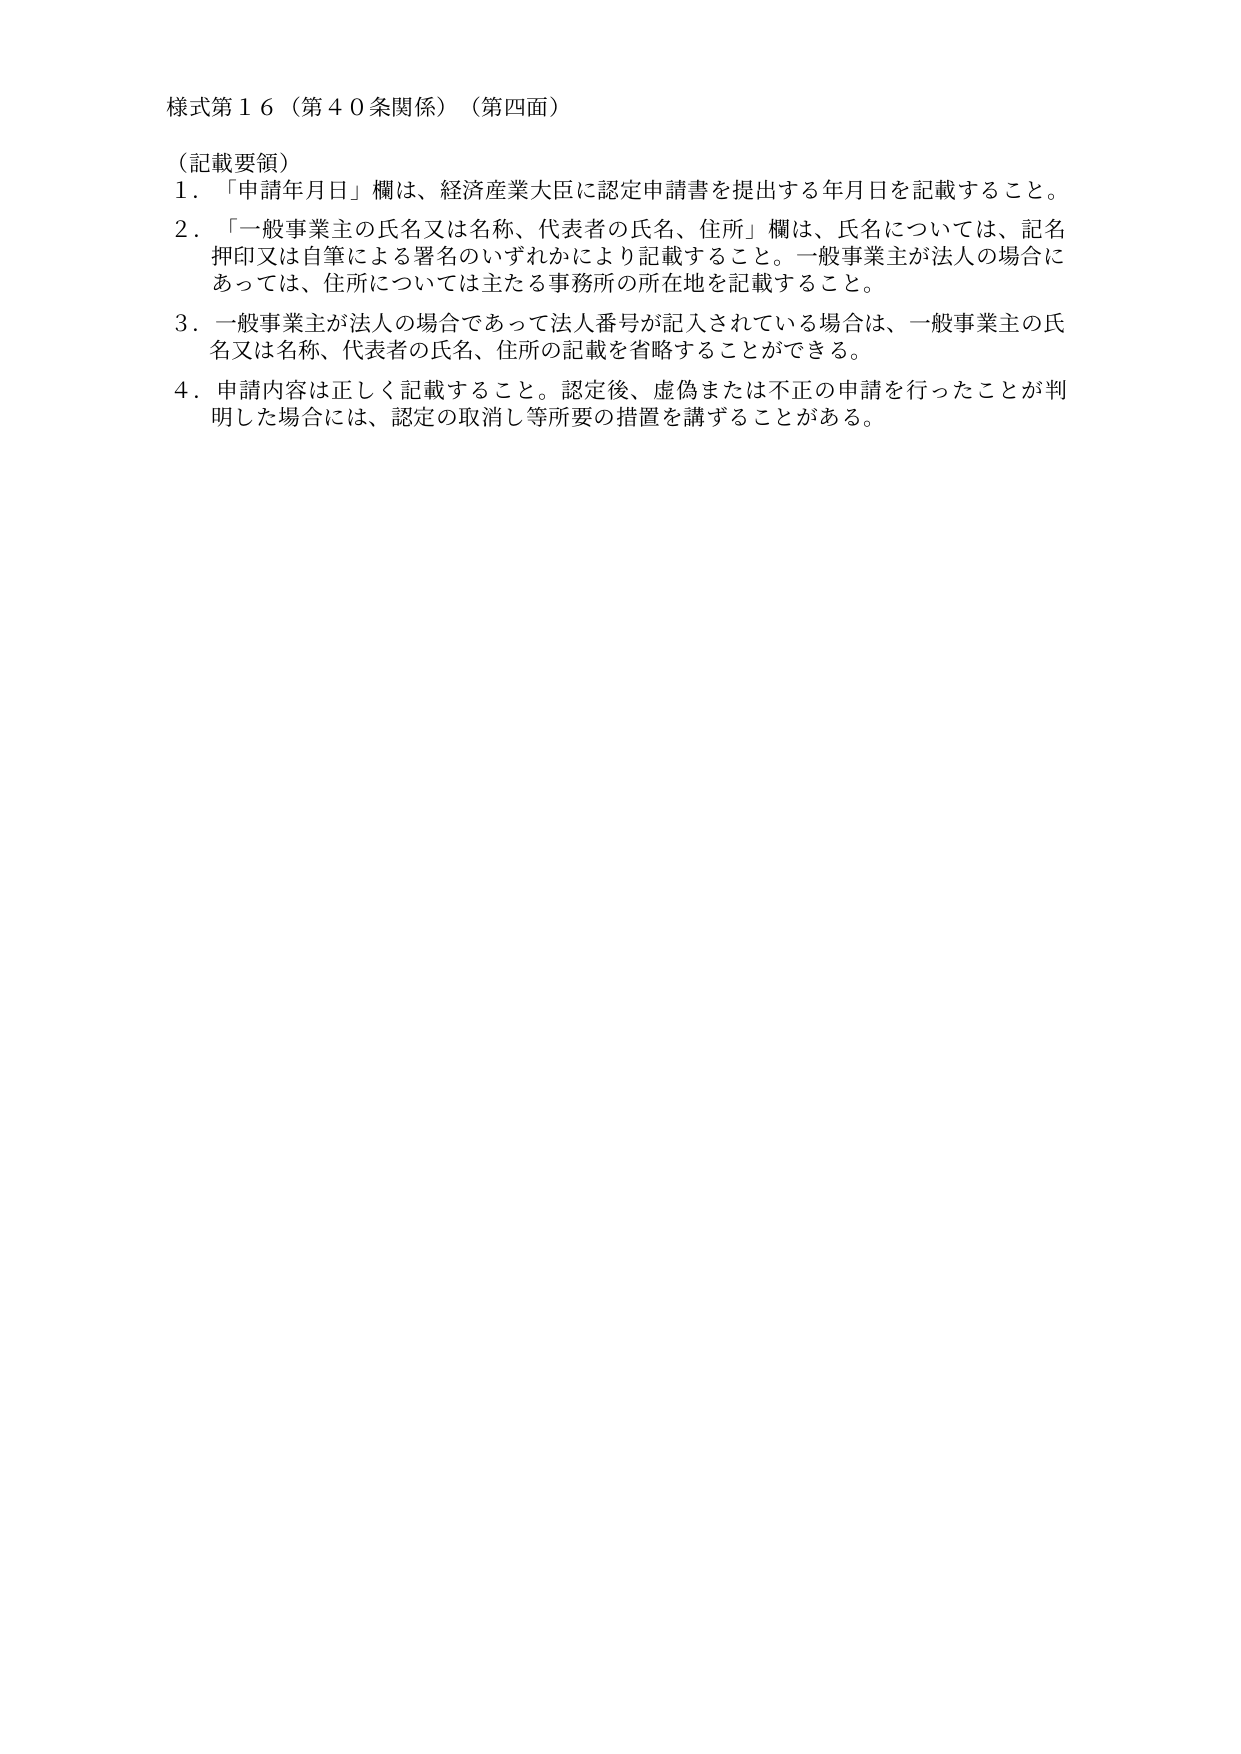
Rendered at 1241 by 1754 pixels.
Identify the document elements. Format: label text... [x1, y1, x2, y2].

text ４．申請内容は正しく記載すること。認定後、虚偽または不正の申請を行ったことが判明した場合には、認定の取消し等所要の措置を講ずることがある。 [170, 376, 1067, 431]
text 様式第１６（第４０条関係）（第四面） [167, 89, 1070, 122]
text ２．「一般事業主の氏名又は名称、代表者の氏名、住所」欄は、氏名については、記名押印又は自筆による署名のいずれかにより記載すること。一般事業主が法人の場合にあっては、住所については主たる事務所の所在地を記載すること。 [170, 216, 1067, 297]
text １．「申請年月日」欄は、経済産業大臣に認定申請書を提出する年月日を記載すること。 [170, 176, 1067, 203]
text ３．一般事業主が法人の場合であって法人番号が記入されている場合は、一般事業主の氏名又は名称、代表者の氏名、住所の記載を省略することができる。 [170, 310, 1067, 364]
text （記載要領） [167, 149, 996, 176]
